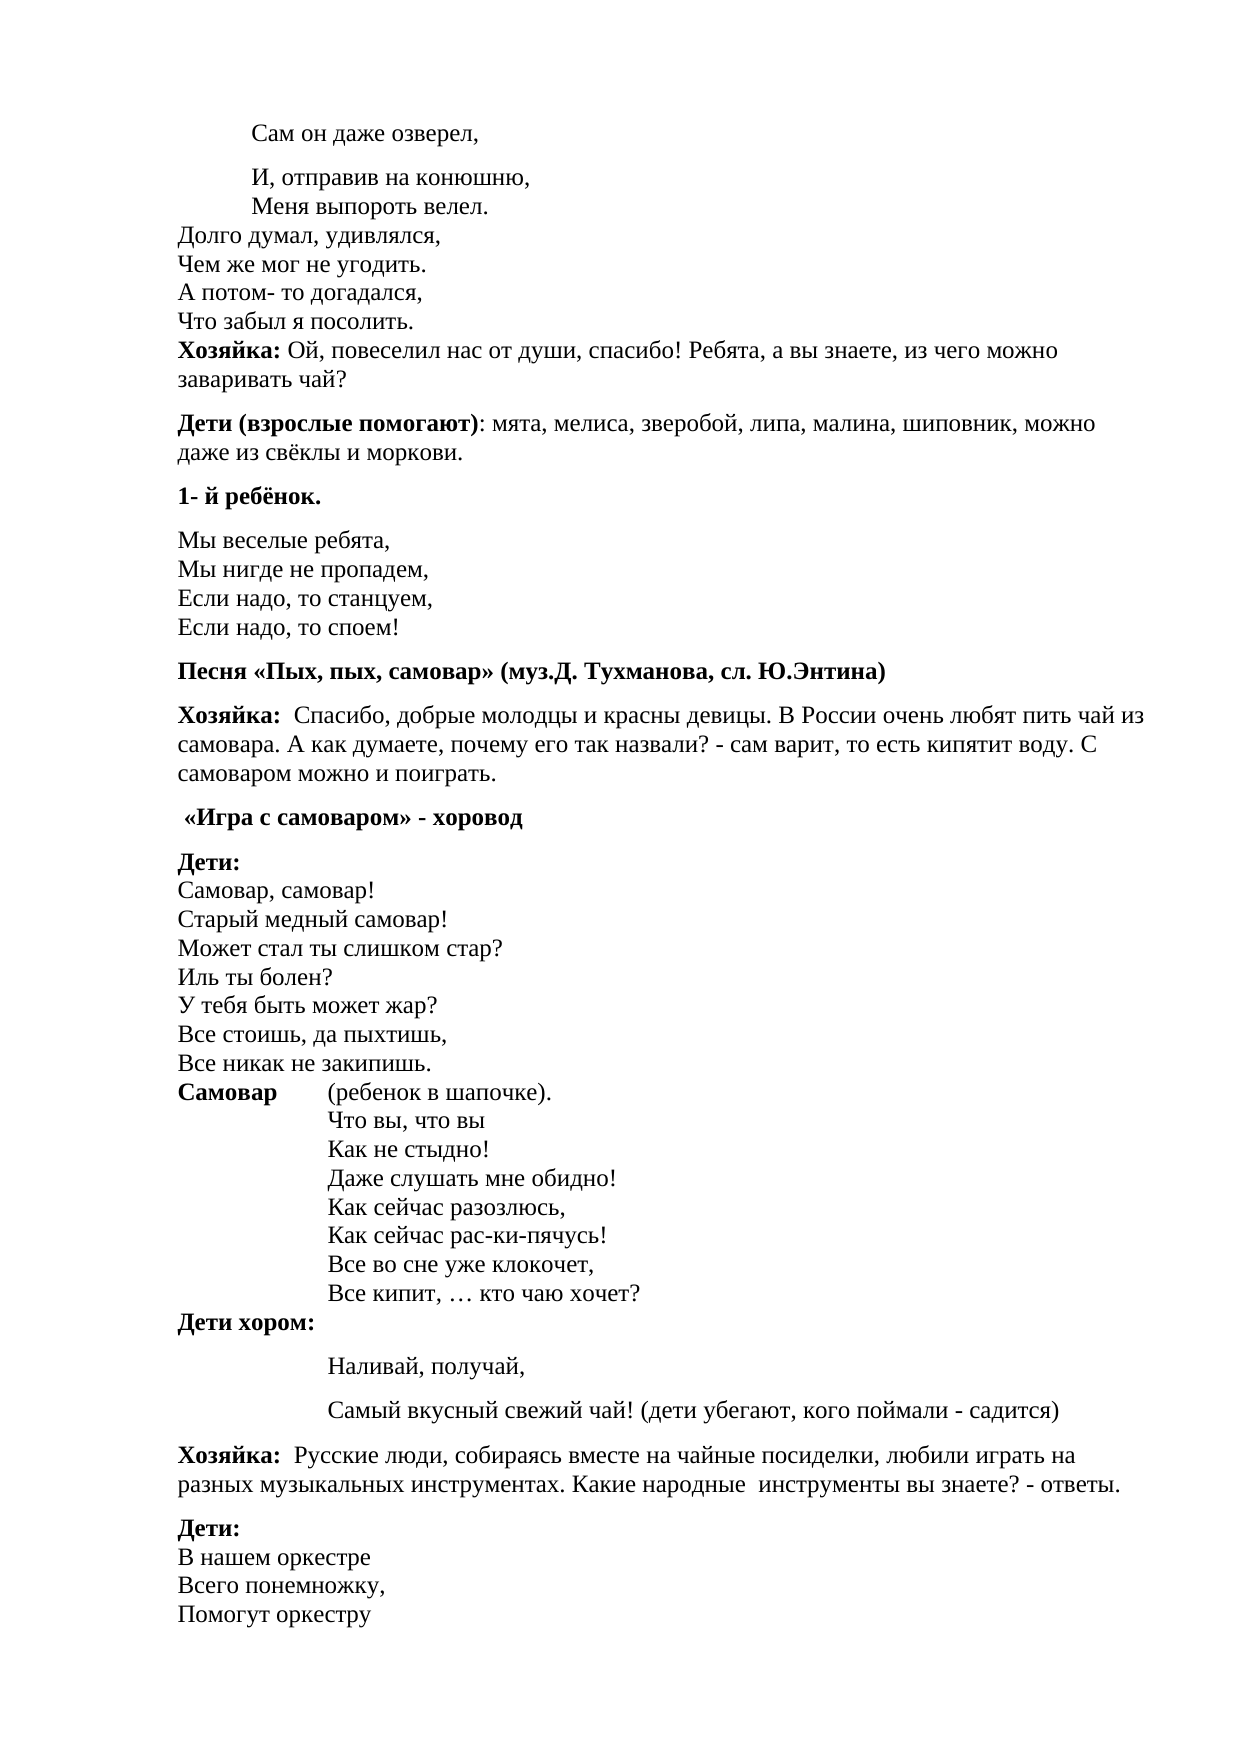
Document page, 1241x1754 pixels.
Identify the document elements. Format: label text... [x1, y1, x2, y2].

text Хозяйка: Спасибо, добрые молодцы и красны девицы. В России очень любят пить чай из самовара. А как думаете, почему его так назвали? - сам варит, то есть кипятит воду. С самоваром можно и поиграть. [177, 701, 1152, 787]
text Хозяйка: Ой, повеселил нас от души, спасибо! Ребята, а вы знаете, из чего можно заваривать чай? [177, 335, 1152, 392]
text Мы веселые ребята, Мы нигде не пропадем, Если надо, то станцуем, Если надо, то споем! [177, 526, 1152, 641]
text Чем же мог не угодить. [177, 249, 1152, 277]
text Даже слушать мне обидно! [177, 1163, 1152, 1192]
text Что вы, что вы [177, 1106, 1152, 1134]
text Иль ты болен? [177, 962, 1152, 991]
text Все кипит, … кто чаю хочет? [177, 1278, 1152, 1307]
text Сам он даже озверел, [177, 118, 1152, 147]
text Хозяйка: Русские люди, собираясь вместе на чайные посиделки, любили играть на разных музыкальных инструментах. Какие народные инструменты вы знаете? - ответы. [177, 1440, 1152, 1497]
text И, отправив на конюшню, [177, 162, 1152, 191]
text Может стал ты слишком стар? [177, 933, 1152, 962]
text В нашем оркестре [177, 1542, 1152, 1571]
text Все во сне уже клокочет, [177, 1249, 1152, 1278]
text Дети (взрослые помогают): мята, мелиса, зверобой, липа, малина, шиповник, можно даже из свёклы и моркови. [177, 408, 1152, 466]
text Самовар (ребенок в шапочке). [177, 1077, 1152, 1106]
text Старый медный самовар! [177, 904, 1152, 933]
text Дети: [177, 847, 1152, 876]
text Все никак не закипишь. [177, 1048, 1152, 1077]
text Самовар, самовар! [177, 876, 1152, 904]
text Что забыл я посолить. [177, 306, 1152, 335]
text Все стоишь, да пыхтишь, [177, 1019, 1152, 1048]
text Как сейчас рас-ки-пячусь! [177, 1221, 1152, 1249]
text Как не стыдно! [177, 1134, 1152, 1163]
text Помогут оркестру [177, 1599, 1152, 1628]
text А потом- то догадался, [177, 277, 1152, 306]
text Долго думал, удивлялся, [177, 220, 1152, 249]
text 1- й ребёнок. [177, 481, 1152, 510]
text Самый вкусный свежий чай! (дети убегают, кого поймали - садится) [177, 1396, 1152, 1424]
text Всего понемножку, [177, 1571, 1152, 1599]
text Дети: [177, 1513, 1152, 1542]
text Как сейчас разозлюсь, [177, 1192, 1152, 1221]
text Песня «Пых, пых, самовар» (муз.Д. Тухманова, сл. Ю.Энтина) [177, 656, 1152, 685]
text Дети хором: [177, 1307, 1152, 1336]
text «Игра с самоваром» - хоровод [177, 802, 1152, 831]
text Меня выпороть велел. [177, 191, 1152, 220]
text Наливай, получай, [177, 1351, 1152, 1380]
text У тебя быть может жар? [177, 991, 1152, 1019]
